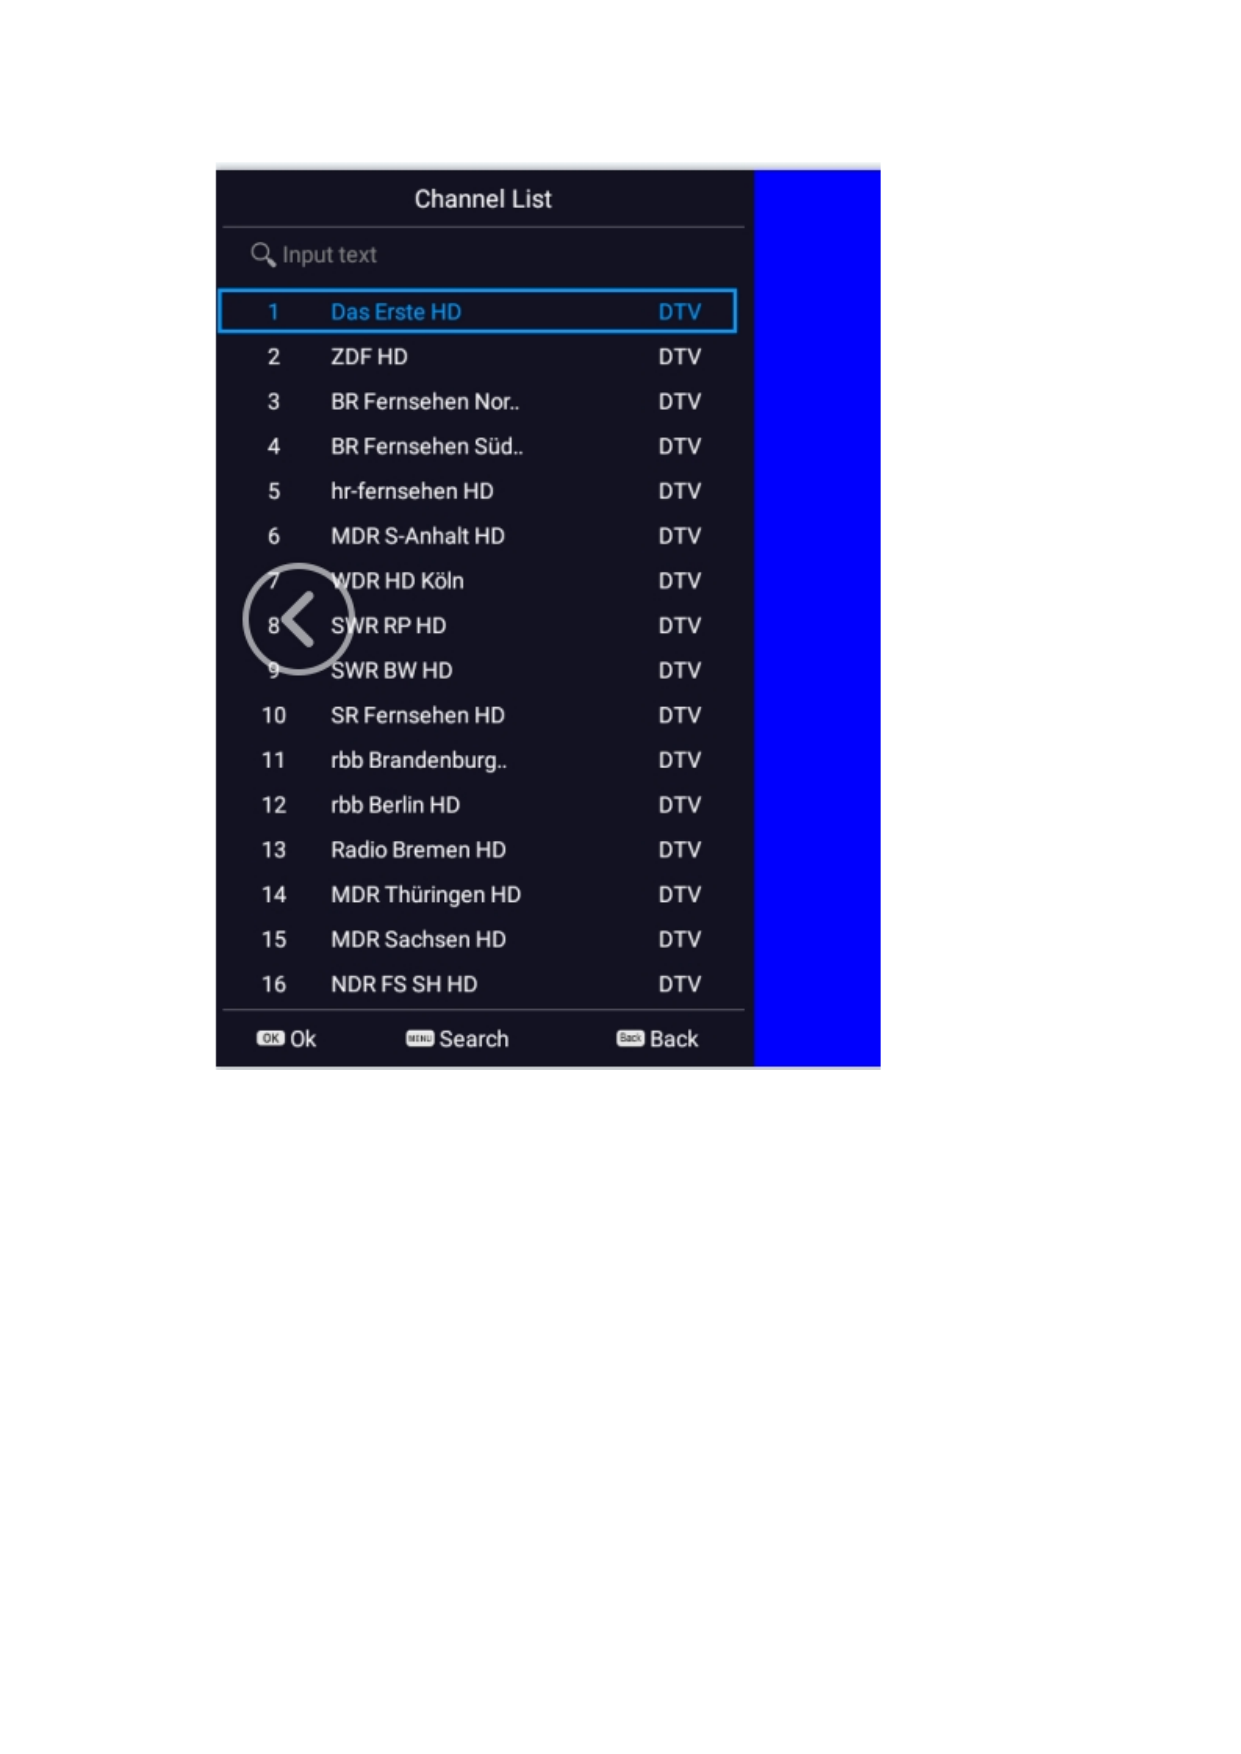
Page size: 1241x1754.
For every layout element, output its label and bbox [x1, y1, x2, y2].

picture [210, 162, 881, 1070]
